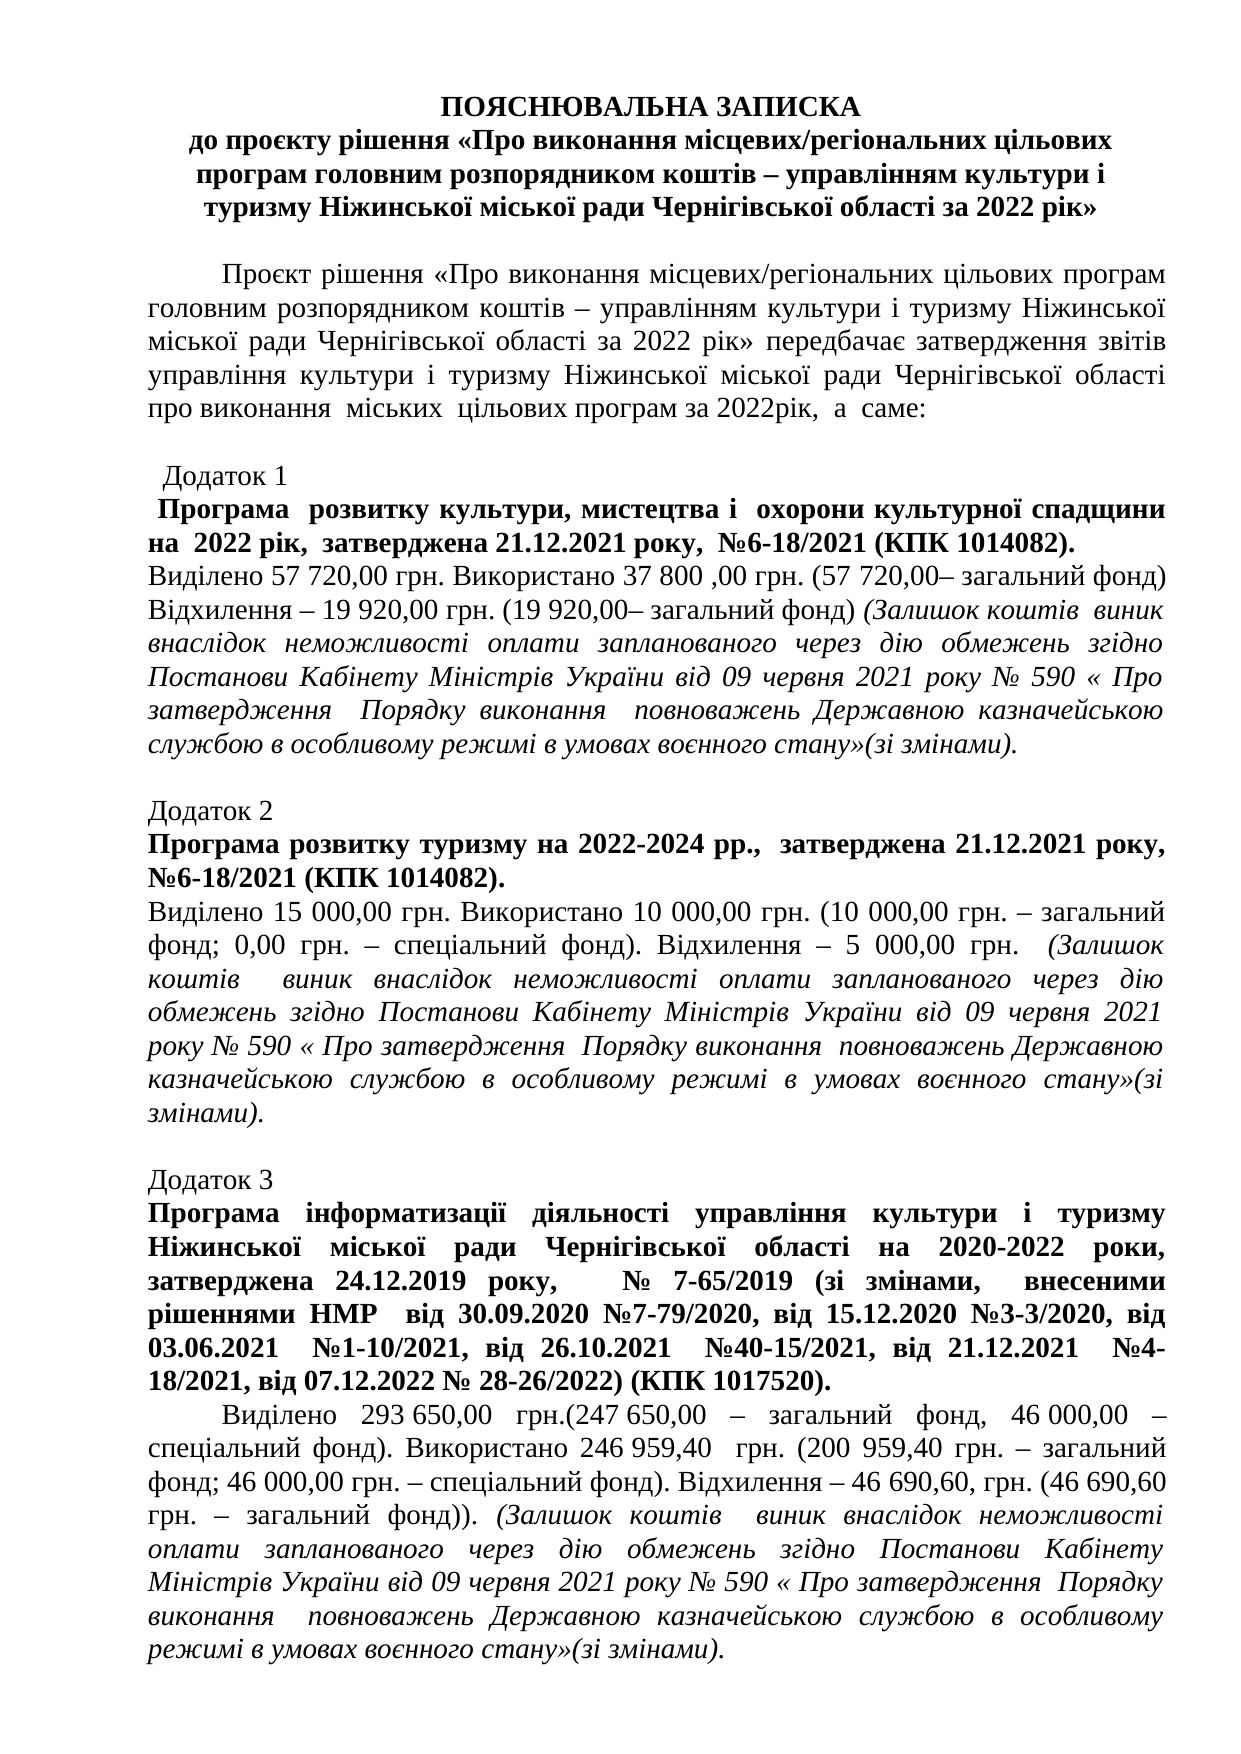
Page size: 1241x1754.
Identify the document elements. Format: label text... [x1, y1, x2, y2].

text Проєкт рішення «Про виконання місцевих/регіональних цільових програм головним розпорядником коштів – управлінням культури і туризму Ніжинської міської ради Чернігівської області за 2022 рік» передбачає затвердження звітів управління культури і туризму Ніжинської міської ради Чернігівської області про виконання міських цільових програм за 2022рік, а саме: [148, 256, 1167, 424]
text ПОЯСНЮВАЛЬНА ЗАПИСКА до проєкту рішення «Про виконання місцевих/регіональних цільових програм головним розпорядником коштів – управлінням культури і туризму Ніжинської міської ради Чернігівської області за 2022 рік» [148, 89, 1153, 223]
text Програма розвитку туризму на 2022-2024 рр., затверджена 21.12.2021 року, №6-18/2021 (КПК 1014082). [148, 827, 1167, 894]
text Додаток 1 [148, 458, 1167, 491]
text Додаток 2 [148, 793, 1167, 827]
text Виділено 293 650,00 грн.(247 650,00 – загальний фонд, 46 000,00 – спеціальний фонд). Використано 246 959,40 грн. (200 959,40 грн. – загальний фонд; 46 000,00 грн. – спеціальний фонд). Відхилення – 46 690,60, грн. (46 690,60 грн. – загальний фонд)). (Залишок коштів виник внаслідок неможливості оплати запланованого через дію обмежень згідно Постанови Кабінету Міністрів України від 09 червня 2021 року № 590 « Про затвердження Порядку виконання повноважень Державною казначейською службою в особливому режимі в умовах воєнного стану»(зі змінами). [148, 1397, 1167, 1665]
text Виділено 57 720,00 грн. Використано 37 800 ,00 грн. (57 720,00– загальний фонд) Відхилення – 19 920,00 грн. (19 920,00– загальний фонд) (Залишок коштів виник внаслідок неможливості оплати запланованого через дію обмежень згідно Постанови Кабінету Міністрів України від 09 червня 2021 року № 590 « Про затвердження Порядку виконання повноважень Державною казначейською службою в особливому режимі в умовах воєнного стану»(зі змінами). [148, 558, 1167, 759]
text Додаток 3 [148, 1162, 1167, 1196]
text Програма інформатизації діяльності управління культури і туризму Ніжинської міської ради Чернігівської області на 2020-2022 роки, затверджена 24.12.2019 року, № 7-65/2019 (зі змінами, внесеними рішеннями НМР від 30.09.2020 №7-79/2020, від 15.12.2020 №3-3/2020, від 03.06.2021 №1-10/2021, від 26.10.2021 №40-15/2021, від 21.12.2021 №4-18/2021, від 07.12.2022 № 28-26/2022) (КПК 1017520). [148, 1196, 1167, 1397]
text Програма розвитку культури, мистецтва і охорони культурної спадщини на 2022 рік, затверджена 21.12.2021 року, №6-18/2021 (КПК 1014082). [148, 491, 1167, 558]
text Виділено 15 000,00 грн. Використано 10 000,00 грн. (10 000,00 грн. – загальний фонд; 0,00 грн. – спеціальний фонд). Відхилення – 5 000,00 грн. (Залишок коштів виник внаслідок неможливості оплати запланованого через дію обмежень згідно Постанови Кабінету Міністрів України від 09 червня 2021 року № 590 « Про затвердження Порядку виконання повноважень Державною казначейською службою в особливому режимі в умовах воєнного стану»(зі змінами). [148, 894, 1167, 1128]
